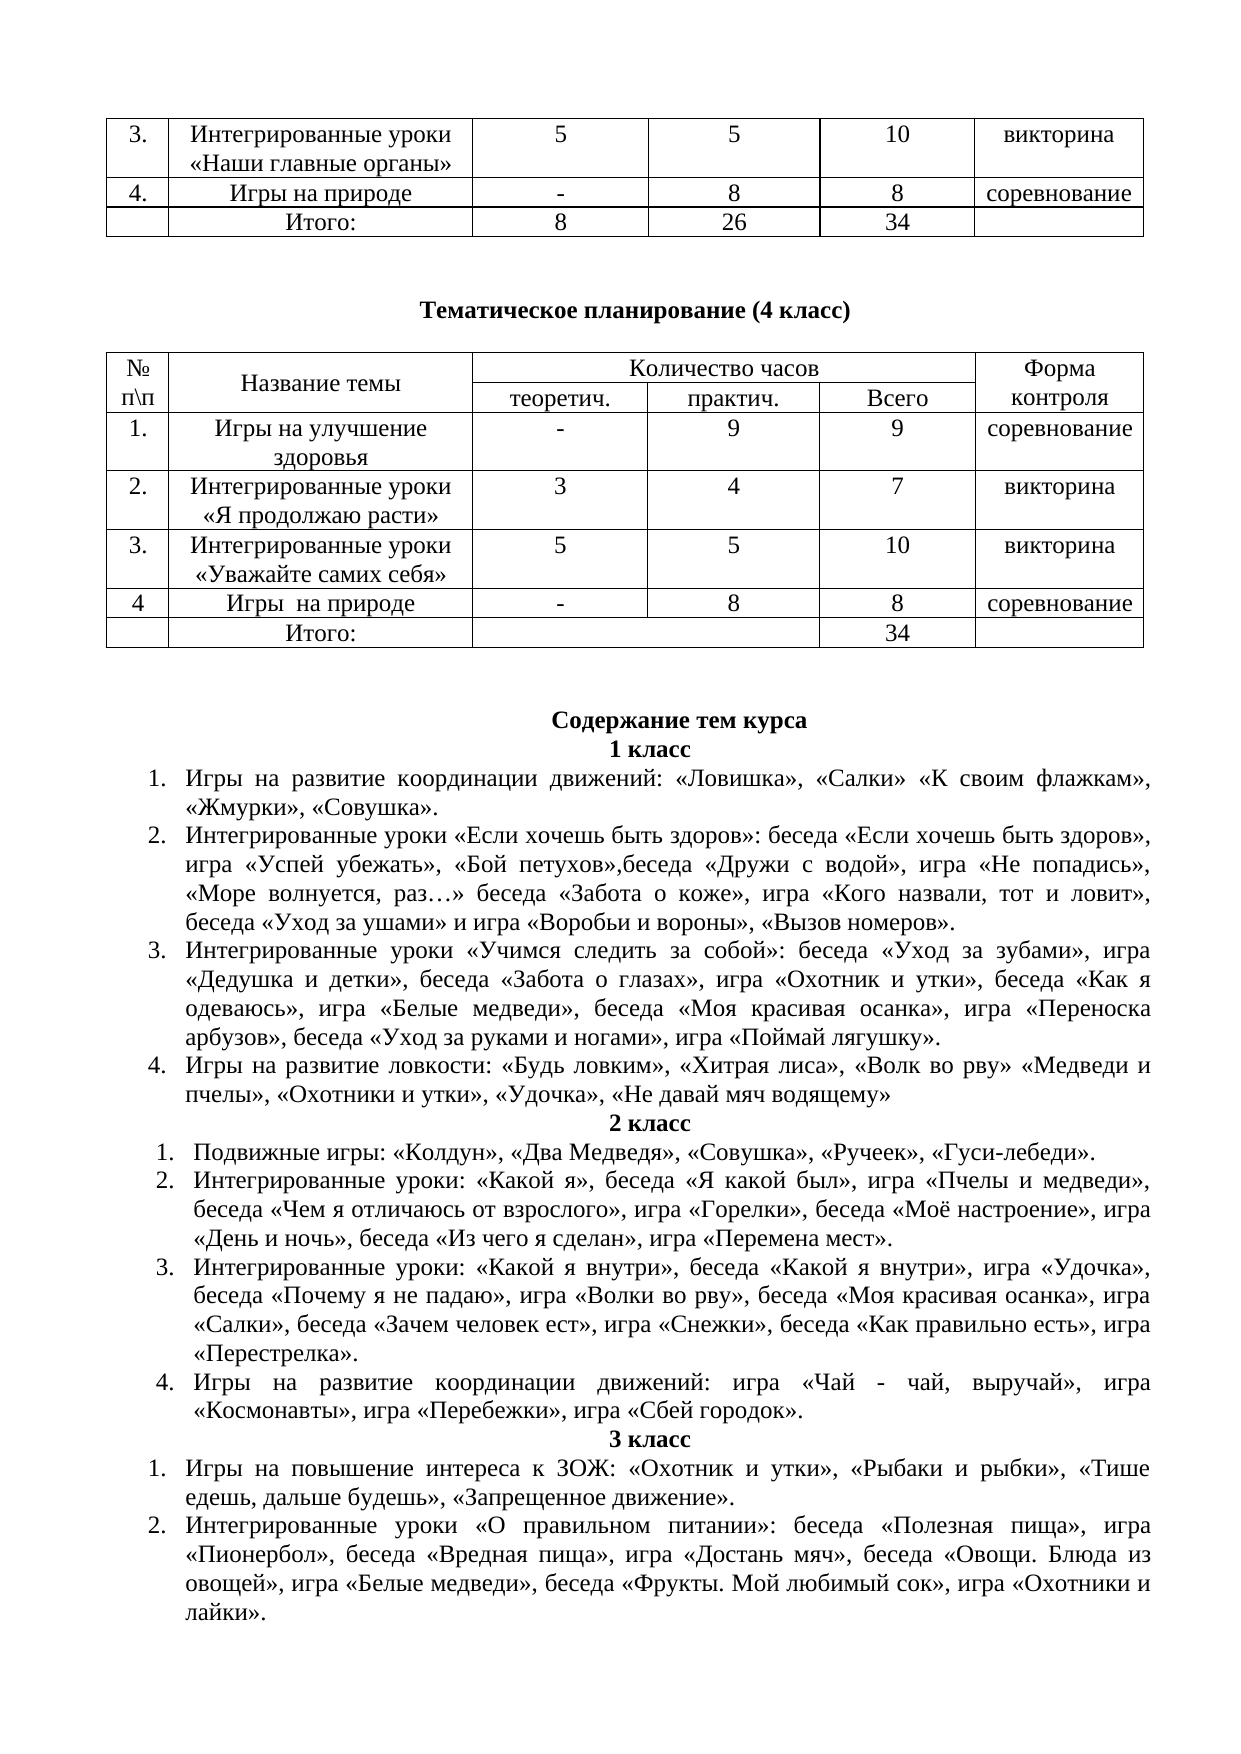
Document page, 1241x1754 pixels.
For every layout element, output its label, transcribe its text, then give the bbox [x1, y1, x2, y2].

table_cell практич. [648, 383, 819, 412]
list Интегрированные уроки «Если хочешь быть здоров»: беседа «Если хочешь быть здоров», игра «Успей убежать», «Бой петухов»,беседа «Дружи с водой», игра «Не попадись», «Море волнуется, раз…» беседа «Забота о коже», игра «Кого назвали, тот и ловит», беседа «Уход за ушами» и игра «Воробьи и вороны», «Вызов номеров». [148, 821, 1152, 936]
table_cell соревнование [976, 589, 1143, 617]
table_cell [473, 618, 819, 647]
table_cell [975, 208, 1143, 236]
table_cell Итого: [169, 208, 472, 236]
table_cell 8 [648, 589, 819, 617]
table_cell Всего [820, 383, 975, 412]
table_cell 7 [820, 471, 975, 529]
table_cell Игры на природе [169, 178, 472, 206]
table_cell 4 [648, 471, 819, 529]
table_cell - [473, 413, 647, 470]
table_cell 5 [649, 119, 819, 177]
table_cell 10 [821, 119, 974, 177]
table_cell 5 [473, 119, 648, 177]
list Игры на развитие ловкости: «Будь ловким», «Хитрая лиса», «Волк во рву» «Медведи и пчелы», «Охотники и утки», «Удочка», «Не давай мяч водящему» [148, 1051, 1152, 1108]
text 1 класс [148, 734, 1152, 763]
table_cell 26 [649, 208, 819, 236]
table_cell 9 [820, 413, 975, 470]
table_header Количество часов [473, 353, 975, 382]
table_cell викторина [976, 471, 1143, 529]
table_cell 1. [107, 413, 168, 470]
table_header Название темы [169, 353, 472, 412]
table_cell 3. [107, 119, 168, 177]
table_header Форма контроля [976, 353, 1143, 412]
table_cell 10 [820, 530, 975, 587]
table_cell 5 [473, 530, 647, 587]
text Тематическое планирование (4 класс) [118, 295, 1152, 323]
table_cell соревнование [976, 413, 1143, 470]
table_cell - [473, 589, 647, 617]
table_cell 8 [820, 589, 975, 617]
table_cell 8 [473, 208, 648, 236]
list Игры на развитие координации движений: игра «Чай - чай, выручай», игра «Космонавты», игра «Перебежки», игра «Сбей городок». [156, 1367, 1152, 1424]
table_cell 8 [821, 178, 974, 206]
table_cell 8 [649, 178, 819, 206]
table_cell 34 [821, 208, 974, 236]
table_cell викторина [975, 119, 1143, 177]
table_cell 4. [107, 178, 168, 206]
table_cell [976, 618, 1143, 647]
list Подвижные игры: «Колдун», «Два Медведя», «Совушка», «Ручеек», «Гуси-лебеди». [156, 1137, 1152, 1166]
list Интегрированные уроки: «Какой я внутри», беседа «Какой я внутри», игра «Удочка», беседа «Почему я не падаю», игра «Волки во рву», беседа «Моя красивая осанка», игра «Салки», беседа «Зачем человек ест», игра «Снежки», беседа «Как правильно есть», игра «Перестрелка». [156, 1252, 1152, 1367]
table_cell [107, 208, 168, 236]
table_cell 9 [648, 413, 819, 470]
text 2 класс [148, 1108, 1152, 1137]
table_cell [107, 618, 168, 647]
list Интегрированные уроки «О правильном питании»: беседа «Полезная пища», игра «Пионербол», беседа «Вредная пища», игра «Достань мяч», беседа «Овощи. Блюда из овощей», игра «Белые медведи», беседа «Фрукты. Мой любимый сок», игра «Охотники и лайки». [148, 1511, 1152, 1626]
list Интегрированные уроки: «Какой я», беседа «Я какой был», игра «Пчелы и медведи», беседа «Чем я отличаюсь от взрослого», игра «Горелки», беседа «Моё настроение», игра «День и ночь», беседа «Из чего я сделан», игра «Перемена мест». [156, 1166, 1152, 1252]
table_header № п\п [107, 353, 168, 412]
table_cell - [473, 178, 648, 206]
table_cell 4 [107, 589, 168, 617]
list Игры на повышение интереса к ЗОЖ: «Охотник и утки», «Рыбаки и рыбки», «Тише едешь, дальше будешь», «Запрещенное движение». [148, 1453, 1152, 1511]
table_cell 3. [107, 530, 168, 587]
table_cell 34 [820, 618, 975, 647]
table_cell Интегрированные уроки «Наши главные органы» [169, 119, 472, 177]
table_cell Интегрированные уроки «Я продолжаю расти» [169, 471, 472, 529]
list Интегрированные уроки «Учимся следить за собой»: беседа «Уход за зубами», игра «Дедушка и детки», беседа «Забота о глазах», игра «Охотник и утки», беседа «Как я одеваюсь», игра «Белые медведи», беседа «Моя красивая осанка», игра «Переноска арбузов», беседа «Уход за руками и ногами», игра «Поймай лягушку». [148, 936, 1152, 1051]
table_cell Игры на природе [169, 589, 472, 617]
table_cell 5 [648, 530, 819, 587]
table_cell теоретич. [473, 383, 647, 412]
table_cell 3 [473, 471, 647, 529]
table_cell Игры на улучшение здоровья [169, 413, 472, 470]
table_cell викторина [976, 530, 1143, 587]
table_cell Итого: [169, 618, 472, 647]
table_cell Интегрированные уроки «Уважайте самих себя» [169, 530, 472, 587]
text 3 класс [148, 1424, 1152, 1453]
table_cell соревнование [975, 178, 1143, 206]
list Игры на развитие координации движений: «Ловишка», «Салки» «К своим флажкам», «Жмурки», «Совушка». [148, 763, 1152, 821]
table_cell 2. [107, 471, 168, 529]
text Содержание тем курса [118, 706, 1152, 734]
